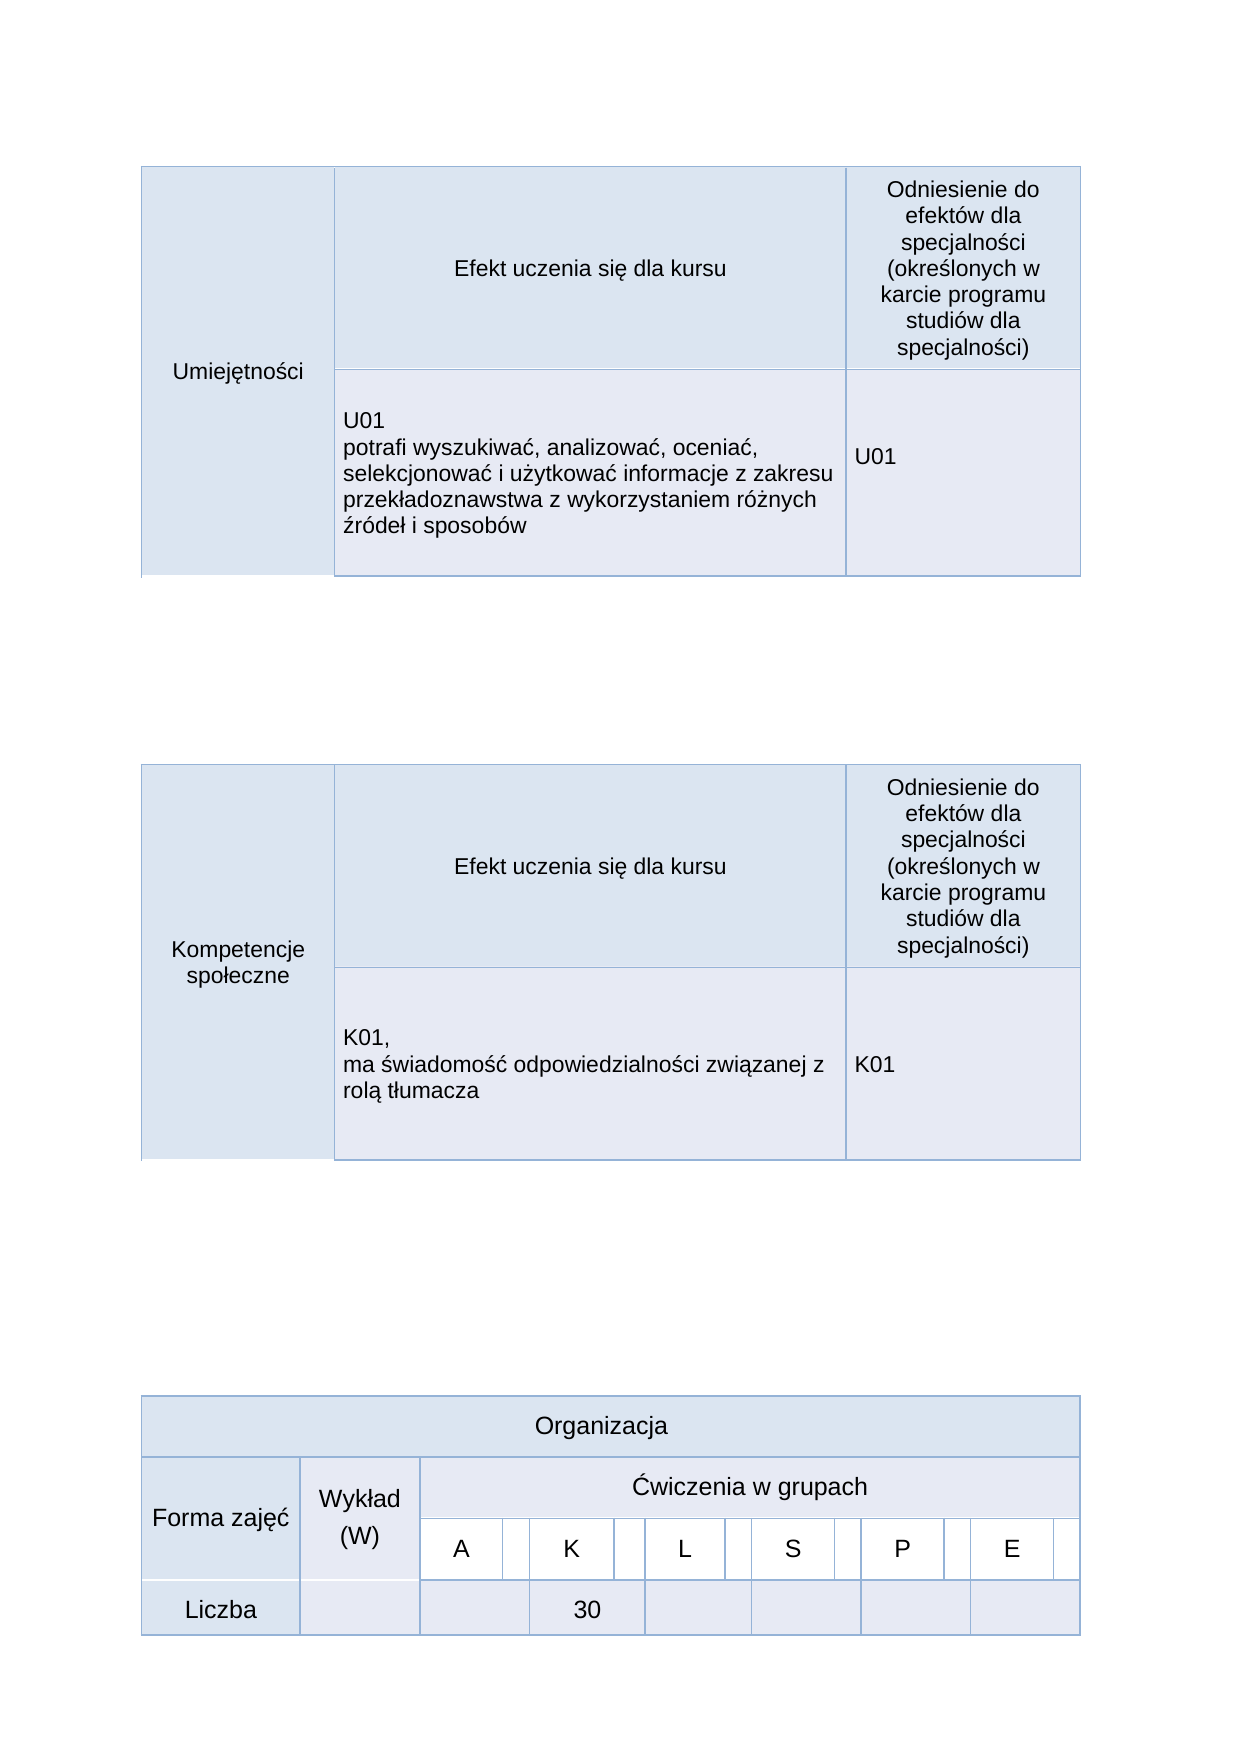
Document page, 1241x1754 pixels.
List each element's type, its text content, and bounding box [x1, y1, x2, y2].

table_cell [615, 1519, 644, 1579]
table_cell A [421, 1519, 502, 1579]
table_cell Liczba godzin [142, 1581, 299, 1634]
table_cell [862, 1581, 970, 1634]
table_cell [421, 1581, 529, 1634]
table_cell S [752, 1519, 834, 1579]
table_cell U01 potrafi wyszukiwać, analizować, oceniać, selekcjonować i użytkować informacje z zakresu przekładoznawstwa z wykorzystaniem różnych źródeł i sposobów [335, 370, 845, 575]
table_header Efekt uczenia się dla kursu [335, 167, 846, 368]
table_cell Wykład (W) [301, 1458, 419, 1579]
table_cell K01 [847, 968, 1080, 1159]
table_cell [301, 1581, 419, 1634]
table_cell [835, 1519, 860, 1579]
table_cell [1054, 1519, 1079, 1579]
table_cell [971, 1581, 1079, 1634]
table_cell [945, 1519, 970, 1579]
table_header Kompetencje społeczne [142, 765, 334, 1159]
table_header Efekt uczenia się dla kursu [335, 765, 845, 966]
table_cell [726, 1519, 751, 1579]
table_header Odniesienie do efektów dla specjalności (określonych w karcie programu studiów dla specjalności) [847, 765, 1080, 966]
table_header Odniesienie do efektów dla specjalności (określonych w karcie programu studiów dla specjalności) [847, 167, 1080, 368]
table_cell Ćwiczenia w grupach [421, 1458, 1079, 1517]
table_cell K [530, 1519, 613, 1579]
table_header Organizacja [142, 1397, 1079, 1456]
table_cell L [646, 1519, 724, 1579]
table_cell E [971, 1519, 1053, 1579]
table_cell Forma zajęć [142, 1458, 299, 1579]
table_cell P [862, 1519, 943, 1579]
table_cell [646, 1581, 751, 1634]
table_cell U01 [847, 370, 1080, 575]
table_header Umiejętności [142, 167, 334, 575]
table_cell K01, ma świadomość odpowiedzialności związanej z rolą tłumacza [335, 968, 845, 1159]
table_cell [503, 1519, 529, 1579]
table_cell [752, 1581, 860, 1634]
table_cell 30 [530, 1581, 644, 1634]
